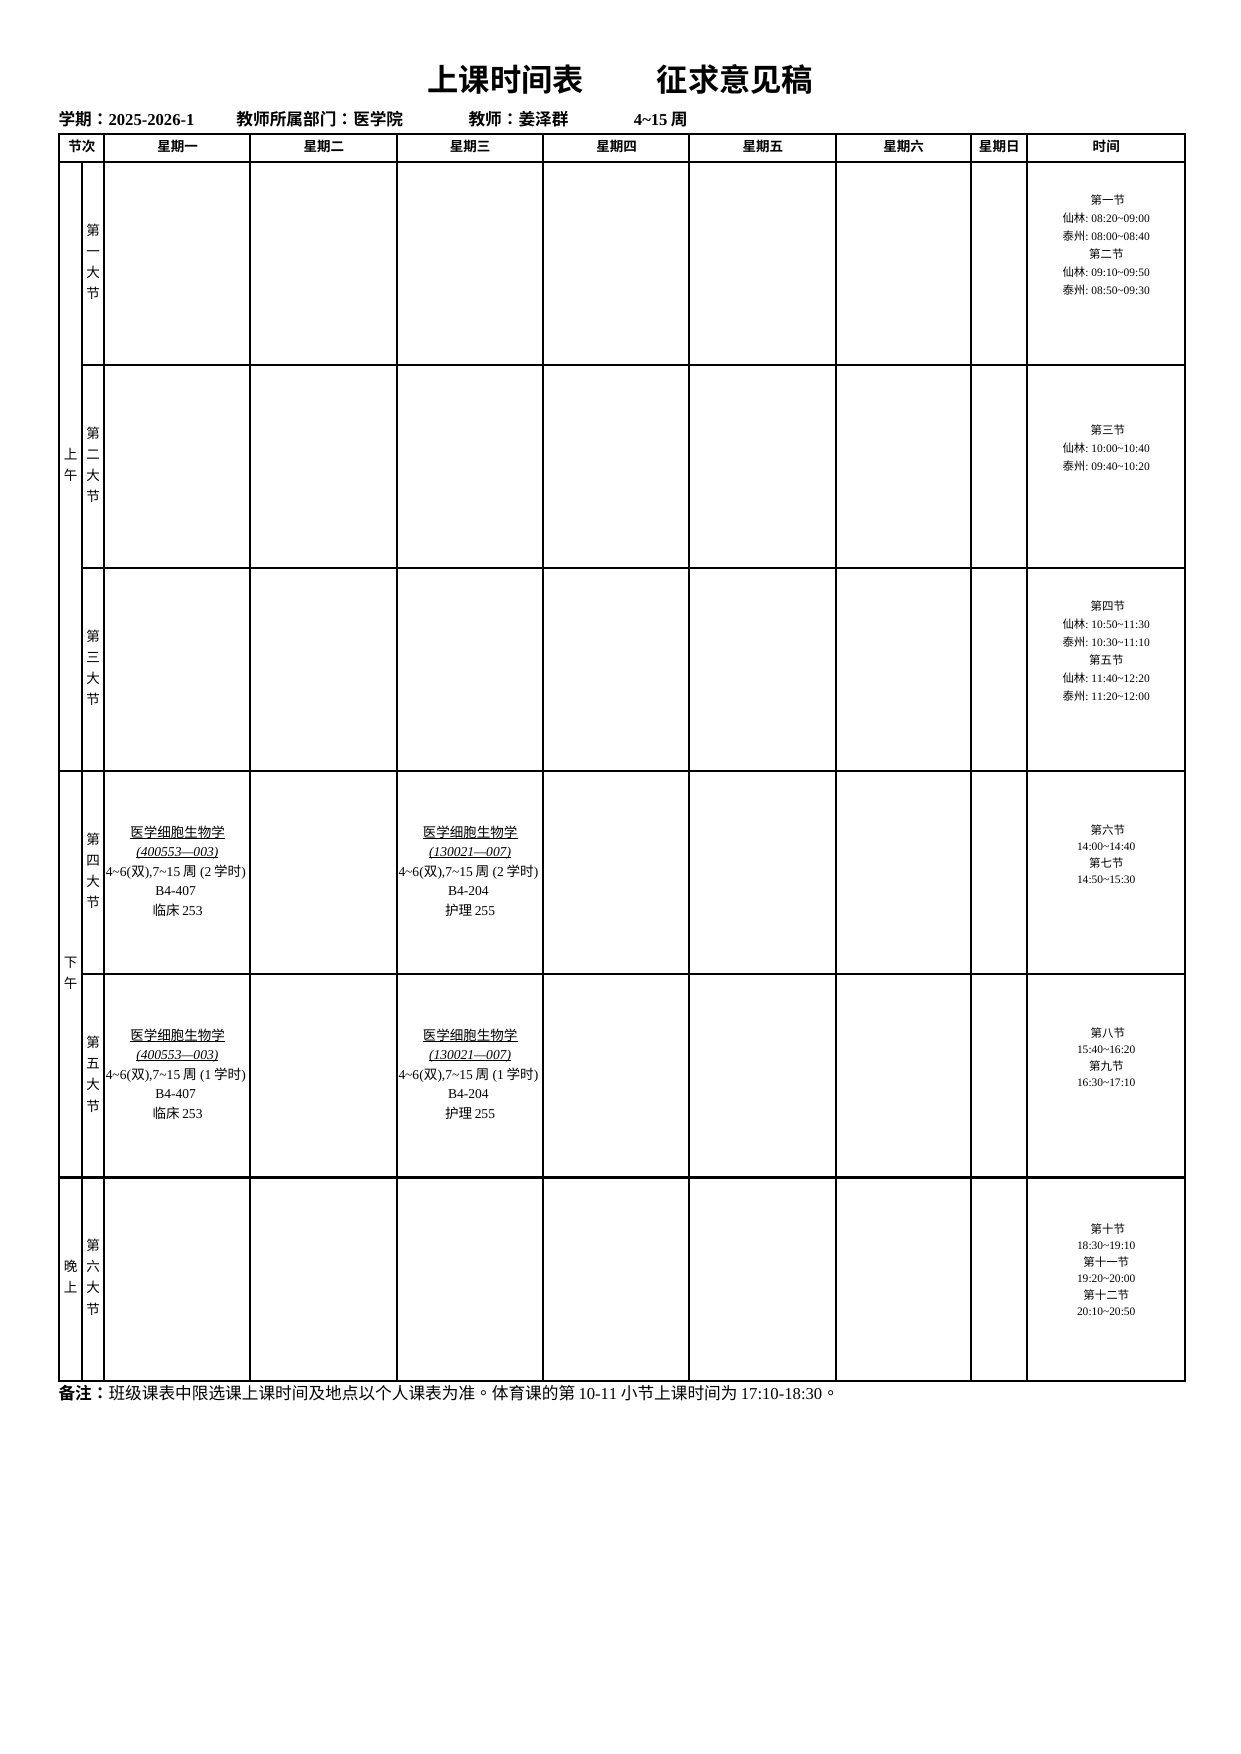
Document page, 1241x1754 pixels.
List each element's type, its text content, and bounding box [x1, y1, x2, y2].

table_cell [251, 569, 396, 770]
table_cell 第三大节 [83, 569, 103, 770]
table_cell [251, 975, 396, 1176]
table_header 星期二 [251, 135, 396, 161]
text 备注：班级课表中限选课上课时间及地点以个人课表为准。体育课的第10-11小节上课时间为17:10-18:30。 [58, 1382, 1182, 1404]
table_cell 下午 [60, 772, 81, 1176]
table_cell 第八节 15:40~16:20 第九节 16:30~17:10 [1028, 975, 1184, 1176]
table_cell [544, 772, 688, 973]
table_cell [690, 772, 835, 973]
table_cell [544, 569, 688, 770]
table_cell [837, 1179, 970, 1379]
table_cell 第四大节 [83, 772, 103, 973]
table_cell [105, 569, 249, 770]
text 上课时间表 征求意见稿 [58, 58, 1182, 101]
table_cell [837, 975, 970, 1176]
table_cell 第一大节 [83, 163, 103, 364]
table_header 星期三 [398, 135, 542, 161]
table_cell [544, 975, 688, 1176]
table_cell [690, 1179, 835, 1379]
table_cell [105, 1179, 249, 1379]
text 学期：2025-2026-1 教师所属部门：医学院 教师：姜泽群 4~15周 [58, 107, 1182, 130]
table_cell [544, 366, 688, 567]
table_cell 第十节 18:30~19:10 第十一节 19:20~20:00 第十二节 20:10~20:50 [1028, 1179, 1184, 1379]
table_cell [837, 772, 970, 973]
table_cell [837, 569, 970, 770]
table_cell [972, 1179, 1026, 1379]
table_cell 医学细胞生物学 (400553—003) 4~6(双),7~15周 (2学时) B4-407 临床253 [105, 772, 249, 973]
table_cell 第六大节 [83, 1179, 103, 1379]
table_cell 医学细胞生物学 (400553—003) 4~6(双),7~15周 (1学时) B4-407 临床253 [105, 975, 249, 1176]
table_header 星期一 [105, 135, 249, 161]
table_cell 第四节 仙林: 10:50~11:30 泰州: 10:30~11:10 第五节 仙林: 11:40~12:20 泰州: 11:20~12:00 [1028, 569, 1184, 770]
table_cell [837, 163, 970, 364]
table_cell 第一节 仙林: 08:20~09:00 泰州: 08:00~08:40 第二节 仙林: 09:10~09:50 泰州: 08:50~09:30 [1028, 163, 1184, 364]
table_header 星期六 [837, 135, 970, 161]
table_cell 医学细胞生物学 (130021—007) 4~6(双),7~15周 (1学时) B4-204 护理255 [398, 975, 542, 1176]
table_header 节次 [60, 135, 103, 161]
table_cell [972, 569, 1026, 770]
table_header 星期五 [690, 135, 835, 161]
table_cell [972, 163, 1026, 364]
table_cell 晚上 [60, 1179, 81, 1379]
table_cell [544, 163, 688, 364]
table_cell [251, 163, 396, 364]
table_cell [690, 569, 835, 770]
table_cell 医学细胞生物学 (130021—007) 4~6(双),7~15周 (2学时) B4-204 护理255 [398, 772, 542, 973]
table_cell [105, 366, 249, 567]
table_cell [398, 1179, 542, 1379]
table_cell [972, 975, 1026, 1176]
table_cell [544, 1179, 688, 1379]
table_header 时间 [1028, 135, 1184, 161]
table_cell [972, 366, 1026, 567]
table_header 星期四 [544, 135, 688, 161]
table_cell [105, 163, 249, 364]
table_cell [972, 772, 1026, 973]
table_cell [251, 366, 396, 567]
table_cell [690, 163, 835, 364]
table_cell [251, 1179, 396, 1379]
table_cell [690, 366, 835, 567]
table_cell [398, 569, 542, 770]
table_cell 第二大节 [83, 366, 103, 567]
table_cell [398, 163, 542, 364]
table_cell 第六节 14:00~14:40 第七节 14:50~15:30 [1028, 772, 1184, 973]
table_cell [398, 366, 542, 567]
table_cell 第五大节 [83, 975, 103, 1176]
table_cell [251, 772, 396, 973]
table_cell 第三节 仙林: 10:00~10:40 泰州: 09:40~10:20 [1028, 366, 1184, 567]
table_cell 上午 [60, 163, 81, 770]
table_cell [690, 975, 835, 1176]
table_cell [837, 366, 970, 567]
table_header 星期日 [972, 135, 1026, 161]
